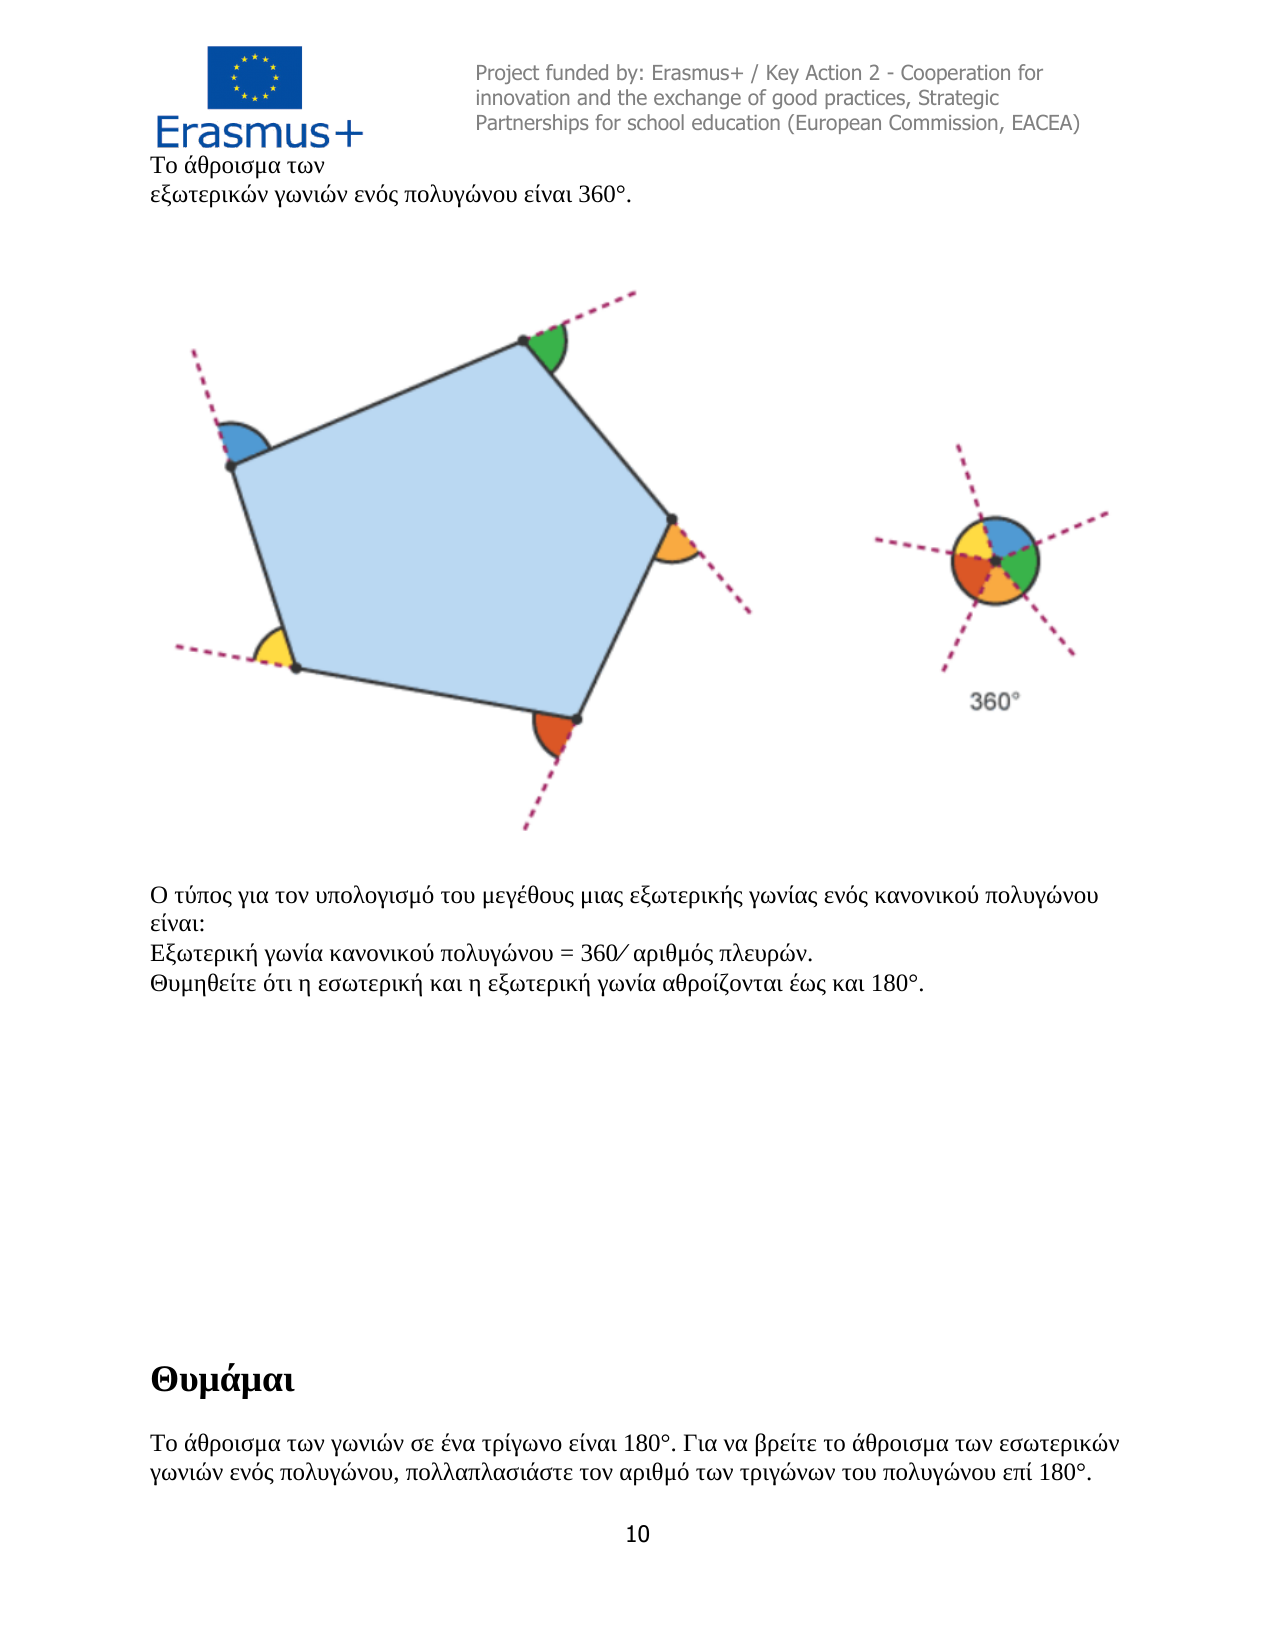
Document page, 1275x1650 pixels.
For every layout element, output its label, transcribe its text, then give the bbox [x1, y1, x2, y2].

text Το άθροισμα των εξωτερικών γωνιών ενός πολυγώνου είναι 360°. [150, 150, 1125, 207]
text Θυμάμαι [150, 1356, 1125, 1399]
text Εξωτερική γωνία κανονικού πολυγώνου = 360∕ αριθμός πλευρών. [150, 937, 1125, 968]
text Ο τύπος για τον υπολογισμό του μεγέθους μιας εξωτερικής γωνίας ενός κανονικού πολυγώνου είναι: [150, 880, 1125, 937]
text Θυμηθείτε ότι η εσωτερική και η εξωτερική γωνία αθροίζονται έως και 180°. [150, 968, 1125, 997]
picture [150, 265, 1125, 851]
picture [150, 28, 366, 150]
text Το άθροισμα των γωνιών σε ένα τρίγωνο είναι 180°. Για να βρείτε το άθροισμα των εσωτερικών γωνιών ενός πολυγώνου, πολλαπλασιάστε τον αριθμό των τριγώνων του πολυγώνου επί 180°. [150, 1428, 1125, 1485]
